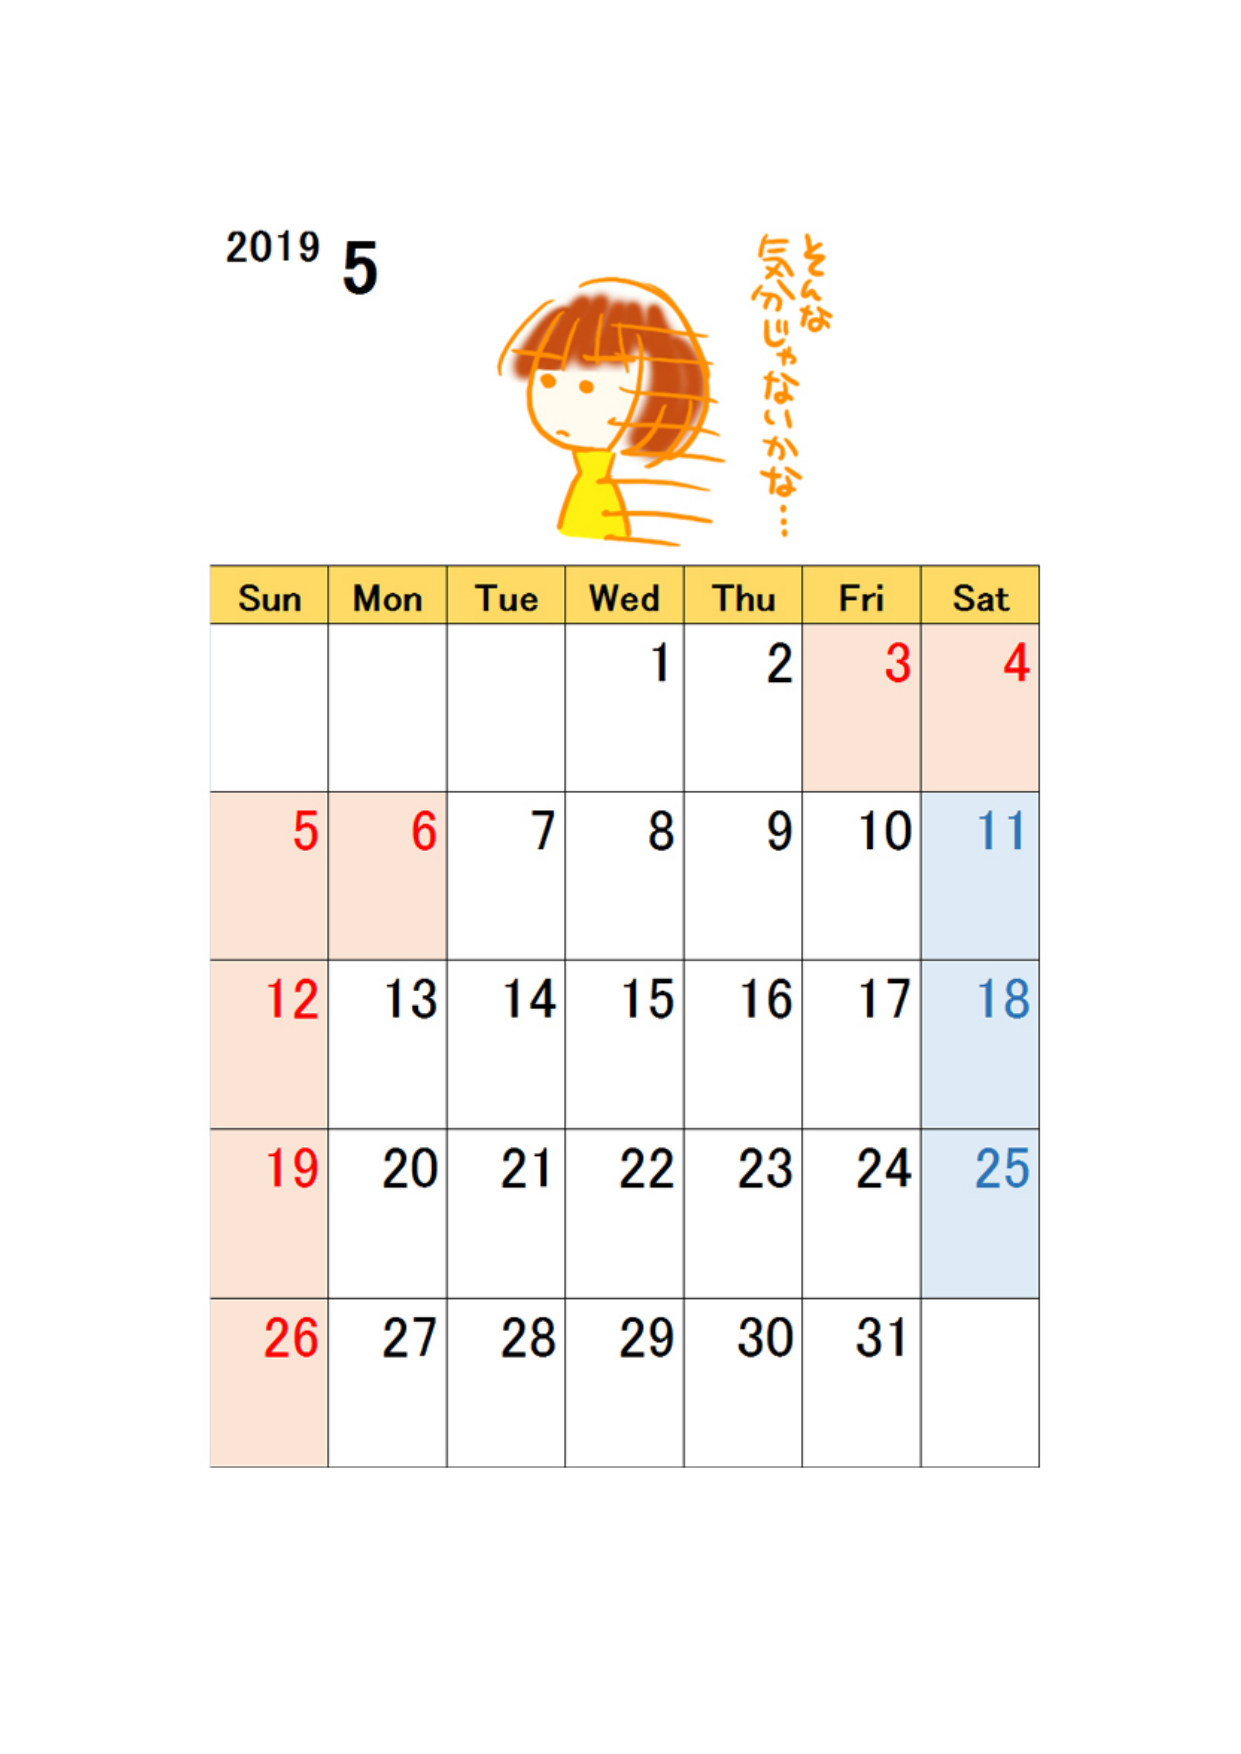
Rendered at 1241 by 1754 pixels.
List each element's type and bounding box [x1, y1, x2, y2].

picture [177, 216, 1063, 1471]
